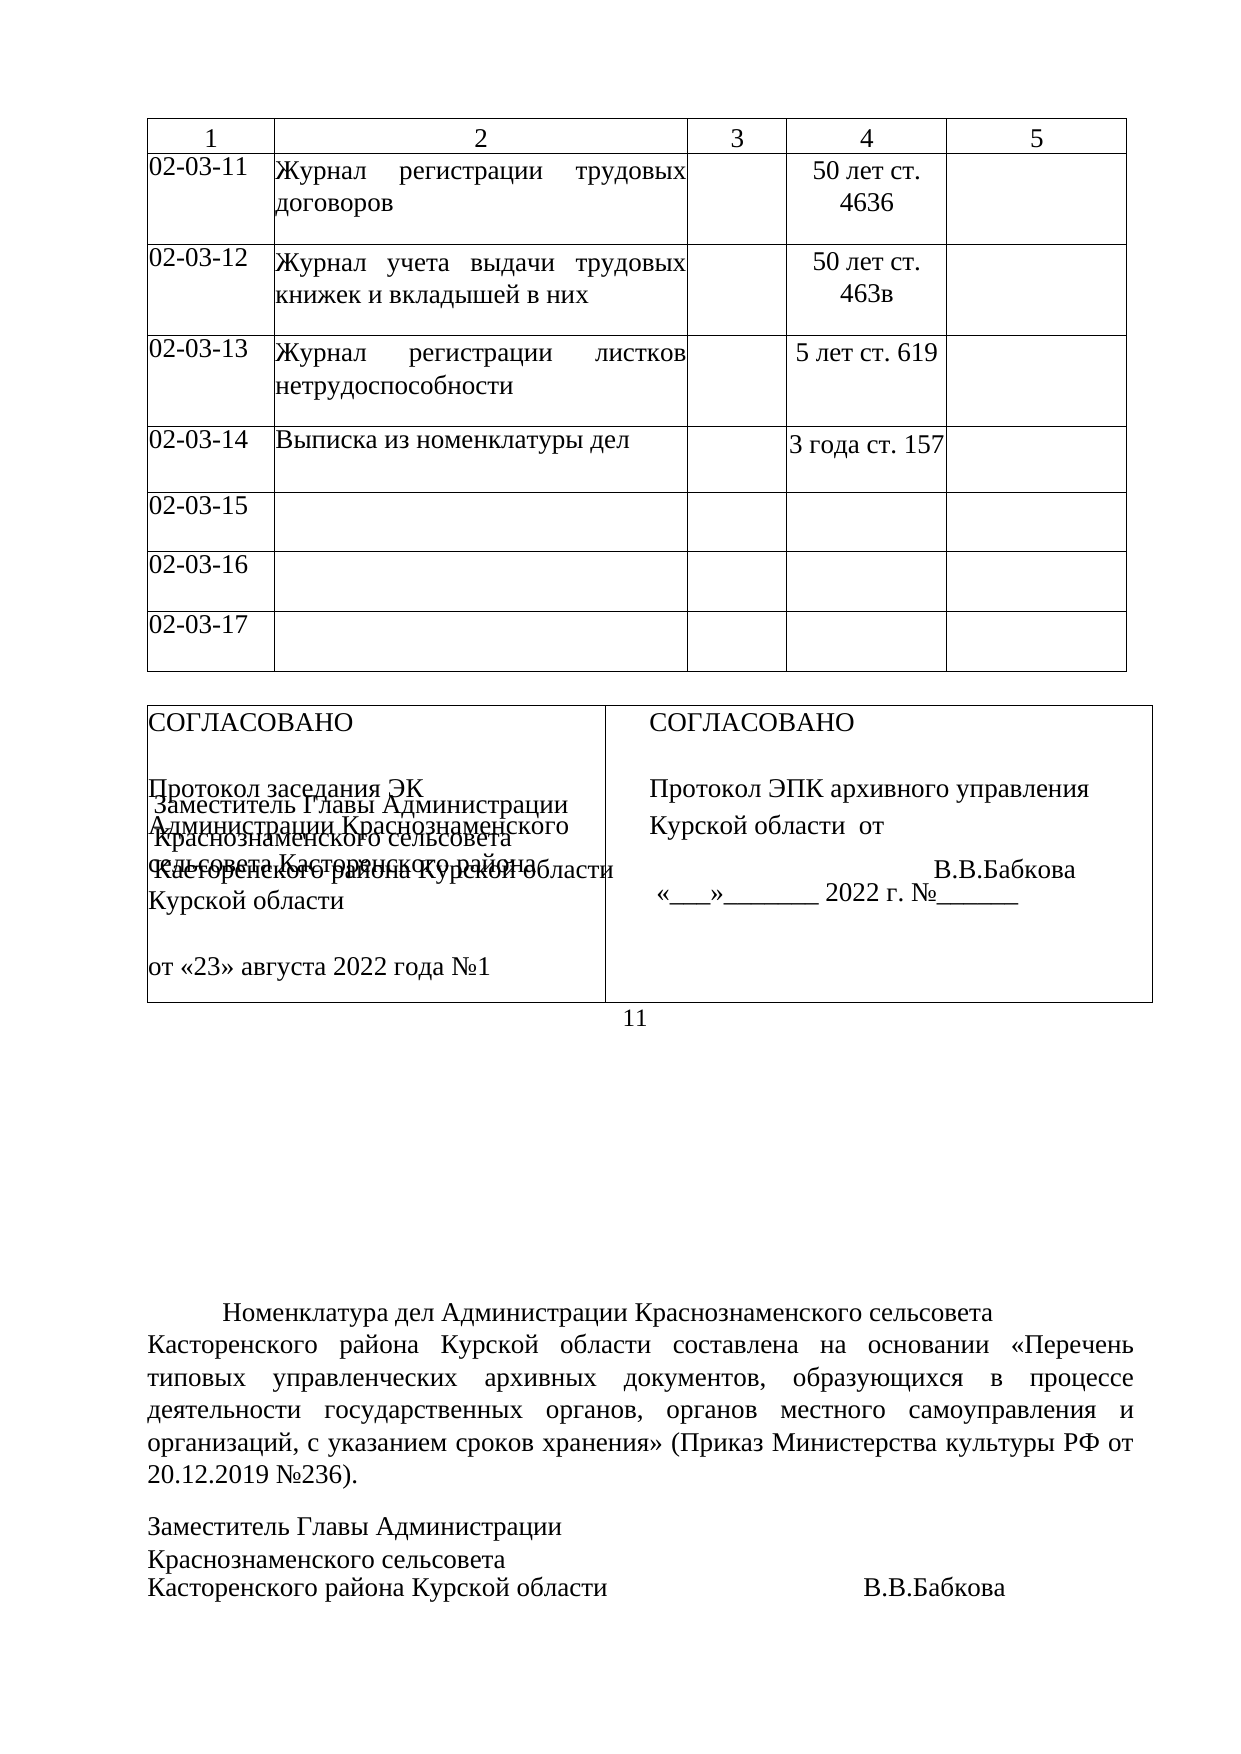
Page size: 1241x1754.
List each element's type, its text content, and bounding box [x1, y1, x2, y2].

table_cell 50 лет ст. 4636 [787, 154, 946, 244]
table_cell [688, 154, 786, 244]
table_cell [688, 493, 786, 551]
table_cell 02-03-14 [148, 427, 274, 492]
table_cell Выписка из номенклатуры дел [275, 427, 687, 492]
table_header 2 [275, 119, 687, 153]
table_cell [275, 552, 687, 611]
table_header 5 [947, 119, 1126, 153]
table_cell [688, 336, 786, 426]
table_cell [947, 427, 1126, 492]
table_cell 02-03-11 [148, 154, 274, 244]
table_cell 5 лет ст. 619 [787, 336, 946, 426]
table_cell 50 лет ст. 463в [787, 245, 946, 334]
table_cell 02-03-13 [148, 336, 274, 426]
text Заместитель Главы Администрации Краснознаменского сельсовета [147, 1509, 585, 1575]
table_cell [947, 552, 1126, 611]
table_cell 02-03-15 [148, 493, 274, 551]
table_cell 02-03-16 [148, 552, 274, 611]
text Касторенского района Курской области В.В.Бабкова [153, 853, 1141, 885]
table_header 1 [148, 119, 274, 153]
table_cell [688, 245, 786, 334]
table_cell [787, 493, 946, 551]
table_cell 02-03-12 [148, 245, 274, 334]
table_cell 3 года ст. 157 [787, 427, 946, 492]
table_cell Журнал регистрации трудовых договоров [275, 154, 687, 244]
text Касторенского района Курской области В.В.Бабкова [147, 1575, 1135, 1602]
table_header СОГЛАСОВАНО Протокол заседания ЭК Администрации Краснознаменского сельсовета Касторенского района Курской области от «23» августа 2022 года №1 [148, 834, 605, 1002]
table_cell [688, 552, 786, 611]
text 11 [148, 1003, 1122, 1031]
table_cell [275, 493, 687, 551]
table_cell [947, 154, 1126, 244]
text Заместитель Главы Администрации Краснознаменского сельсовета [153, 788, 591, 853]
table_cell [275, 612, 687, 671]
table_cell [688, 427, 786, 492]
table_cell [947, 493, 1126, 551]
table_header СОГЛАСОВАНО Протокол заседания ЭК Администрации Краснознаменского сельсовета Касторенского района Курской области от «23» августа 2022 года №1 [148, 706, 605, 853]
table_cell [947, 612, 1126, 671]
table_header СОГЛАСОВАНО Протокол ЭПК архивного управления Курской области от «___»_______ 2022 г. №______ [606, 706, 1152, 1002]
table_cell [787, 552, 946, 611]
table_header 3 [688, 119, 786, 153]
table_header 4 [787, 119, 946, 153]
table_cell Журнал учета выдачи трудовых книжек и вкладышей в них [275, 245, 687, 334]
table_cell [787, 612, 946, 671]
table_cell [947, 245, 1126, 334]
table_cell [947, 336, 1126, 426]
table_cell 02-03-17 [148, 612, 274, 671]
text Номенклатура дел Администрации Краснознаменского сельсовета [222, 1295, 1135, 1328]
table_cell [688, 612, 786, 671]
text Касторенского района Курской области составлена на основании «Перечень типовых управленческих архивных документов, образующихся в процессе деятельности государственных органов, органов местного самоуправления и организаций, с указанием сроков хранения» (Приказ Министерства культуры РФ от 20.12.2019 №236). [147, 1328, 1135, 1490]
table_cell Журнал регистрации листков нетрудоспособности [275, 336, 687, 426]
